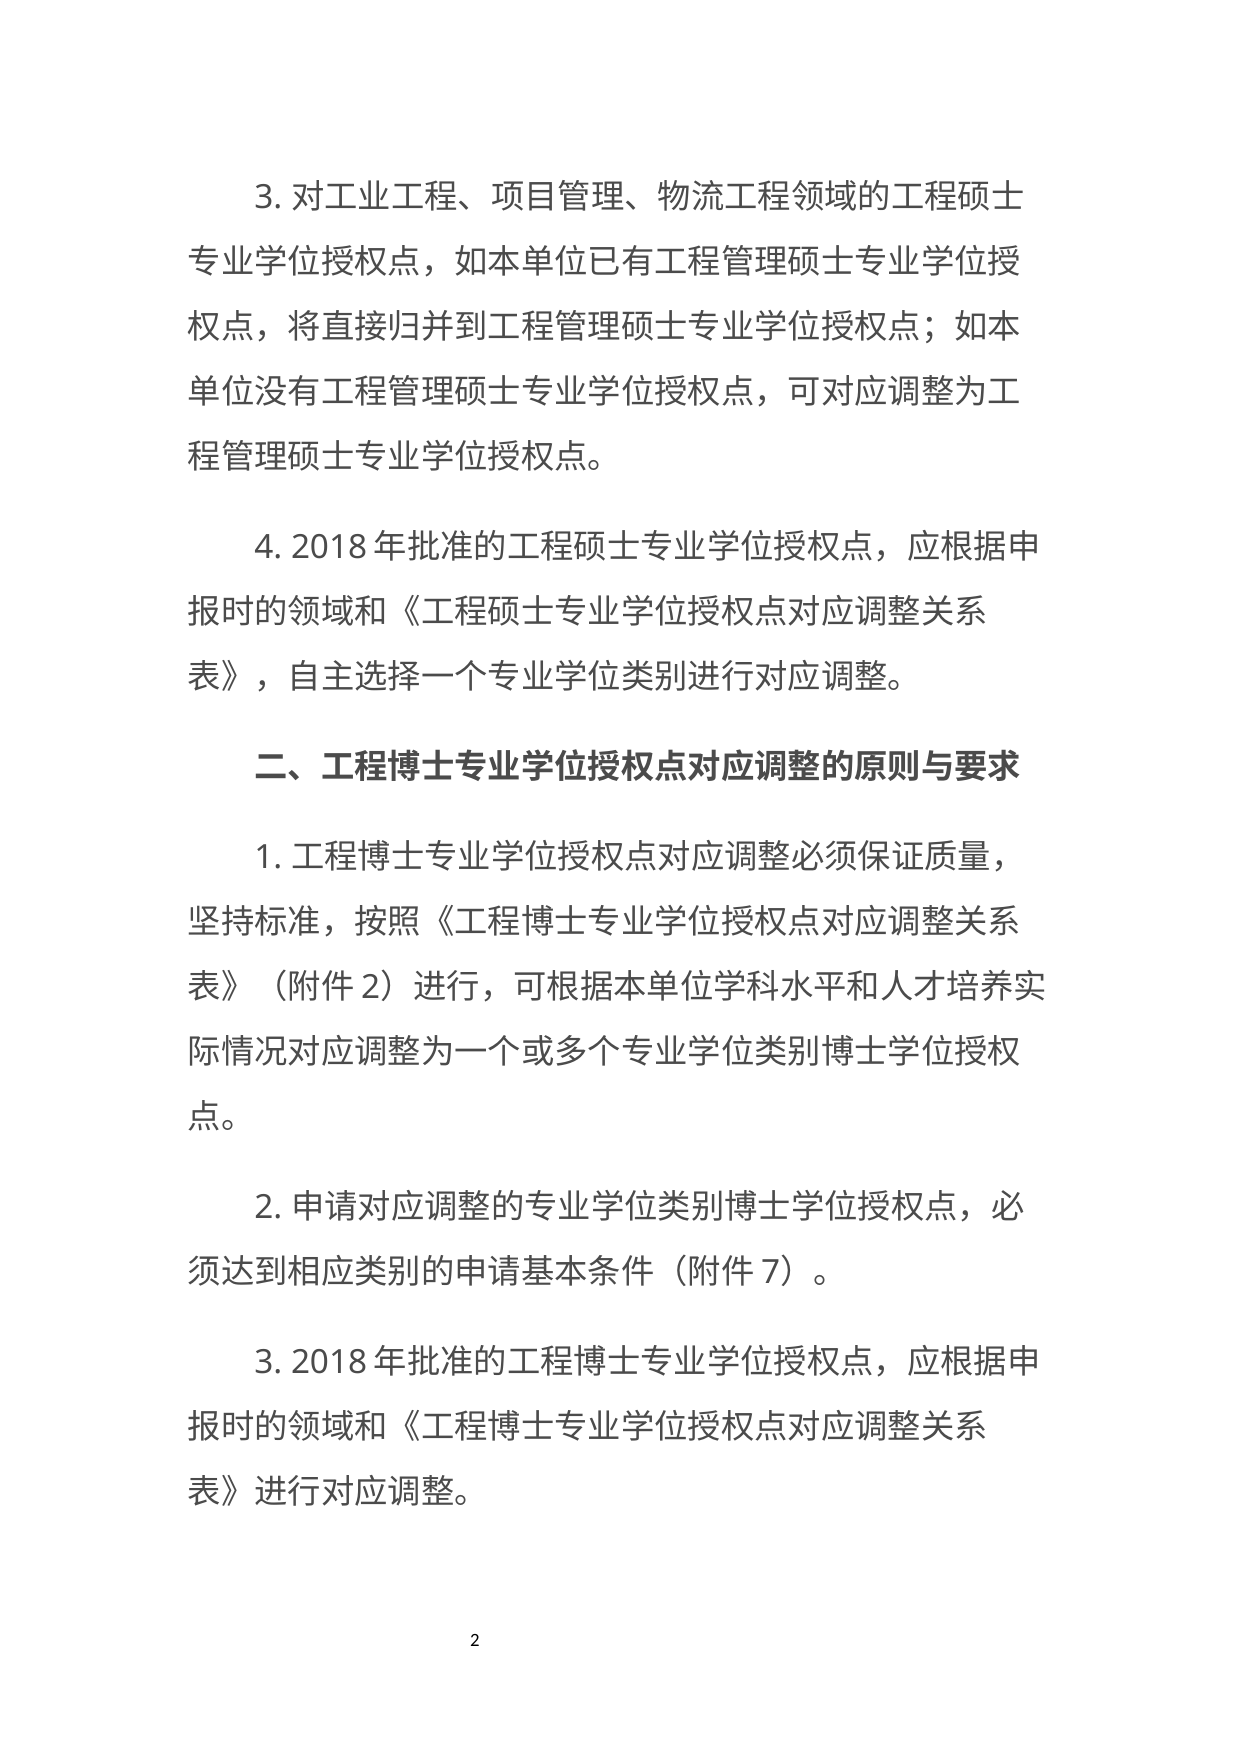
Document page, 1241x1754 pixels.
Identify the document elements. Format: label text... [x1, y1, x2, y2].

text 1. 工程博士专业学位授权点对应调整必须保证质量，坚持标准，按照《工程博士专业学位授权点对应调整关系表》（附件2）进行，可根据本单位学科水平和人才培养实际情况对应调整为一个或多个专业学位类别博士学位授权点。 [187, 822, 1053, 1147]
text 3. 对工业工程、项目管理、物流工程领域的工程硕士专业学位授权点，如本单位已有工程管理硕士专业学位授权点，将直接归并到工程管理硕士专业学位授权点；如本单位没有工程管理硕士专业学位授权点，可对应调整为工程管理硕士专业学位授权点。 [187, 162, 1053, 487]
text 2. 申请对应调整的专业学位类别博士学位授权点，必须达到相应类别的申请基本条件（附件7）。 [187, 1172, 1053, 1302]
text 3. 2018年批准的工程博士专业学位授权点，应根据申报时的领域和《工程博士专业学位授权点对应调整关系表》进行对应调整。 [187, 1327, 1053, 1522]
text 二、工程博士专业学位授权点对应调整的原则与要求 [187, 732, 1053, 797]
text 4. 2018年批准的工程硕士专业学位授权点，应根据申报时的领域和《工程硕士专业学位授权点对应调整关系表》，自主选择一个专业学位类别进行对应调整。 [187, 512, 1053, 707]
